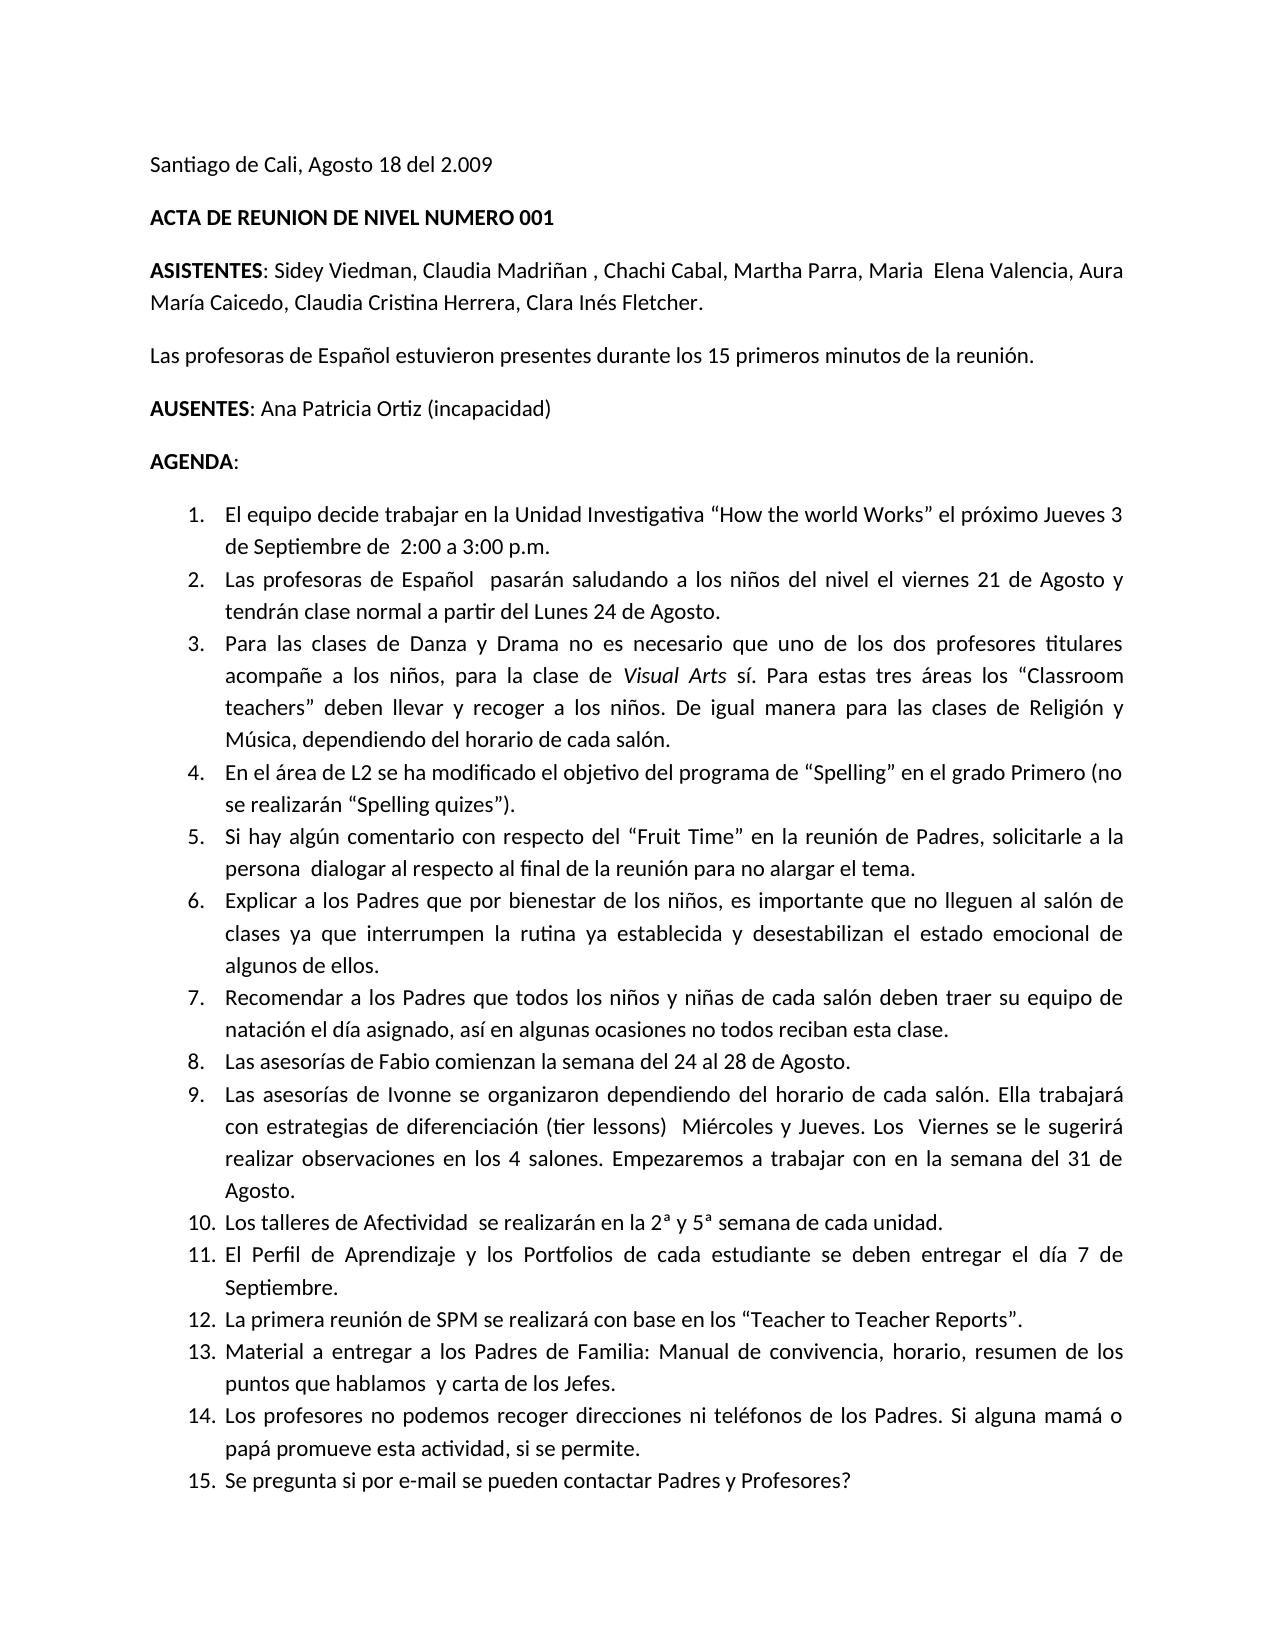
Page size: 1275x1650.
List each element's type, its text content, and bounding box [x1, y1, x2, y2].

text Las profesoras de Español estuvieron presentes durante los 15 primeros minutos de la reunión. [150, 341, 1125, 369]
list Explicar a los Padres que por bienestar de los niños, es importante que no lleguen al salón de clases ya que interrumpen la rutina ya establecida y desestabilizan el estado emocional de algunos de ellos. [187, 887, 1125, 979]
text Santiago de Cali, Agosto 18 del 2.009 [150, 150, 1125, 178]
list El Perfil de Aprendizaje y los Portfolios de cada estudiante se deben entregar el día 7 de Septiembre. [187, 1241, 1125, 1301]
list Los profesores no podemos recoger direcciones ni teléfonos de los Padres. Si alguna mamá o papá promueve esta actividad, si se permite. [187, 1402, 1125, 1462]
list El equipo decide trabajar en la Unidad Investigativa “How the world Works” el próximo Jueves 3 de Septiembre de 2:00 a 3:00 p.m. [187, 500, 1125, 561]
list Material a entregar a los Padres de Familia: Manual de convivencia, horario, resumen de los puntos que hablamos y carta de los Jefes. [187, 1337, 1125, 1397]
text AGENDA: [150, 447, 1125, 475]
list Las asesorías de Fabio comienzan la semana del 24 al 28 de Agosto. [187, 1047, 1125, 1076]
list Los talleres de Afectividad se realizarán en la 2ª y 5ª semana de cada unidad. [187, 1208, 1125, 1236]
text AUSENTES: Ana Patricia Ortiz (incapacidad) [150, 394, 1125, 422]
list Las profesoras de Español pasarán saludando a los niños del nivel el viernes 21 de Agosto y tendrán clase normal a partir del Lunes 24 de Agosto. [187, 565, 1125, 625]
list Las asesorías de Ivonne se organizaron dependiendo del horario de cada salón. Ella trabajará con estrategias de diferenciación (tier lessons) Miércoles y Jueves. Los Viernes se le sugerirá realizar observaciones en los 4 salones. Empezaremos a trabajar con en la semana del 31 de Agosto. [187, 1080, 1125, 1204]
text ASISTENTES: Sidey Viedman, Claudia Madriñan , Chachi Cabal, Martha Parra, Maria Elena Valencia, Aura María Caicedo, Claudia Cristina Herrera, Clara Inés Fletcher. [150, 256, 1125, 316]
list Si hay algún comentario con respecto del “Fruit Time” en la reunión de Padres, solicitarle a la persona dialogar al respecto al final de la reunión para no alargar el tema. [187, 822, 1125, 882]
text ACTA DE REUNION DE NIVEL NUMERO 001 [150, 203, 1125, 231]
list En el área de L2 se ha modificado el objetivo del programa de “Spelling” en el grado Primero (no se realizarán “Spelling quizes”). [187, 758, 1125, 818]
list Se pregunta si por e-mail se pueden contactar Padres y Profesores? [187, 1466, 1125, 1494]
list La primera reunión de SPM se realizará con base en los “Teacher to Teacher Reports”. [187, 1305, 1125, 1333]
list Recomendar a los Padres que todos los niños y niñas de cada salón deben traer su equipo de natación el día asignado, así en algunas ocasiones no todos reciban esta clase. [187, 983, 1125, 1043]
list Para las clases de Danza y Drama no es necesario que uno de los dos profesores titulares acompañe a los niños, para la clase de Visual Arts sí. Para estas tres áreas los “Classroom teachers” deben llevar y recoger a los niños. De igual manera para las clases de Religión y Música, dependiendo del horario de cada salón. [187, 629, 1125, 754]
